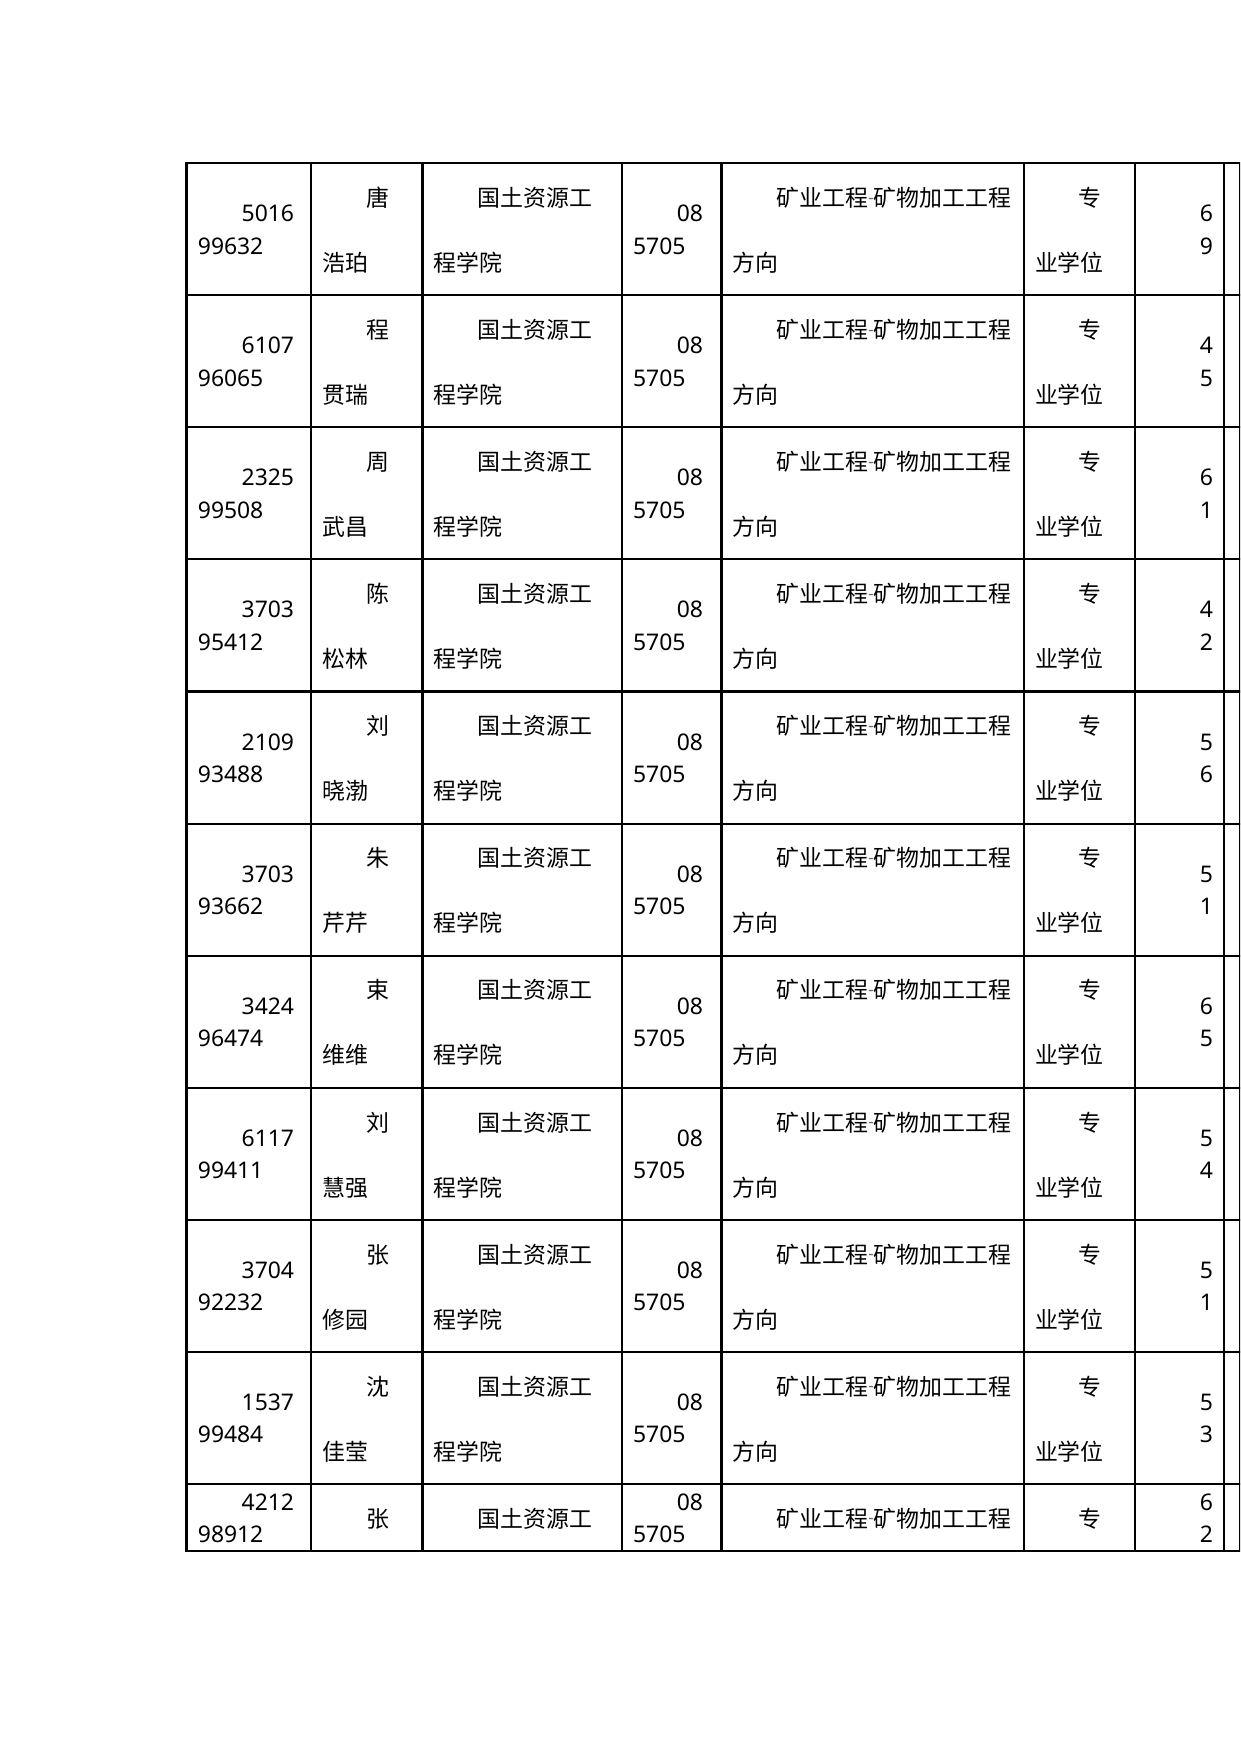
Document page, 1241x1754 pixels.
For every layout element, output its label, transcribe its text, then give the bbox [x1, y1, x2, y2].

table_cell 专业学位 [1025, 957, 1134, 1087]
table_cell 65 [1136, 957, 1223, 1087]
table_cell 专业学位 [1025, 825, 1134, 954]
table_cell 085705 [623, 560, 720, 690]
table_cell 国土资源工程学院 [424, 1353, 621, 1483]
table_cell 矿业工程-矿物加工工程方向 [723, 825, 1023, 954]
table_cell 国土资源工程学院 [424, 825, 621, 954]
table_cell 085705 [623, 1089, 720, 1219]
table_cell 42 [1136, 560, 1223, 690]
table_cell 54 [1225, 296, 1239, 426]
table_cell 张修园 [312, 1221, 421, 1351]
table_cell 61 [1136, 428, 1223, 558]
table_cell 国土资源工程学院 [424, 693, 621, 822]
table_cell 085705 [623, 957, 720, 1087]
table_cell 朱芹芹 [312, 825, 421, 954]
table_cell 专业学位 [1025, 1089, 1134, 1219]
table_cell 国土资源工程学院 [424, 1485, 621, 1550]
table_cell 国土资源工程学院 [424, 957, 621, 1087]
table_cell 国土资源工程学院 [424, 1221, 621, 1351]
table_cell 矿业工程-矿物加工工程方向 [723, 164, 1023, 294]
table_cell 085705 [623, 693, 720, 822]
table_cell 610796065 [188, 296, 310, 426]
table_cell 矿业工程-矿物加工工程方向 [723, 1089, 1023, 1219]
table_cell 国土资源工程学院 [424, 164, 621, 294]
table_cell 矿业工程-矿物加工工程方向 [723, 1353, 1023, 1483]
table_cell 72 [1225, 1353, 1239, 1483]
table_cell 周武昌 [312, 428, 421, 558]
table_cell 60 [1225, 693, 1239, 822]
table_cell 085705 [623, 825, 720, 954]
table_cell 矿业工程-矿物加工工程方向 [723, 1485, 1023, 1550]
table_cell 085705 [623, 428, 720, 558]
table_cell 69 [1136, 164, 1223, 294]
table_cell 专业学位 [1025, 428, 1134, 558]
table_cell 专业学位 [1025, 693, 1134, 822]
table_cell 611799411 [188, 1089, 310, 1219]
table_cell 矿业工程-矿物加工工程方向 [723, 428, 1023, 558]
table_cell 刘慧强 [312, 1089, 421, 1219]
table_cell 51 [1136, 825, 1223, 954]
table_cell 51 [1136, 1221, 1223, 1351]
table_cell 53 [1136, 1353, 1223, 1483]
table_cell 束维维 [312, 957, 421, 1087]
table_cell 专业学位 [1025, 1221, 1134, 1351]
table_cell 国土资源工程学院 [424, 1089, 621, 1219]
table_cell 55 [1225, 428, 1239, 558]
table_cell 国土资源工程学院 [424, 296, 621, 426]
table_cell 501699632 [188, 164, 310, 294]
table_cell 专业学位 [1025, 296, 1134, 426]
table_cell 国土资源工程学院 [424, 428, 621, 558]
table_cell 64 [1225, 825, 1239, 954]
table_cell 64 [1225, 164, 1239, 294]
table_cell 矿业工程-矿物加工工程方向 [723, 296, 1023, 426]
table_cell 085705 [623, 296, 720, 426]
table_cell 54 [1136, 1089, 1223, 1219]
table_cell 张文俊 [312, 1485, 421, 1550]
table_cell 矿业工程-矿物加工工程方向 [723, 1221, 1023, 1351]
table_cell 370395412 [188, 560, 310, 690]
table_cell 沈佳莹 [312, 1353, 421, 1483]
table_cell 50 [1225, 957, 1239, 1087]
table_cell 刘晓渤 [312, 693, 421, 822]
table_cell 085705 [623, 164, 720, 294]
table_cell 专业学位 [1025, 164, 1134, 294]
table_cell 专业学位 [1025, 1485, 1134, 1550]
table_cell 国土资源工程学院 [424, 560, 621, 690]
table_cell 62 [1136, 1485, 1223, 1550]
table_cell 342496474 [188, 957, 310, 1087]
table_cell 57 [1225, 1485, 1239, 1550]
table_cell 085705 [623, 1221, 720, 1351]
table_cell 210993488 [188, 693, 310, 822]
table_cell 370492232 [188, 1221, 310, 1351]
table_cell 085705 [623, 1353, 720, 1483]
table_cell 60 [1225, 560, 1239, 690]
table_cell 370393662 [188, 825, 310, 954]
table_cell 唐浩珀 [312, 164, 421, 294]
table_cell 232599508 [188, 428, 310, 558]
table_cell 程贯瑞 [312, 296, 421, 426]
table_cell 专业学位 [1025, 560, 1134, 690]
table_cell 085705 [623, 1485, 720, 1550]
table_cell 矿业工程-矿物加工工程方向 [723, 560, 1023, 690]
table_cell 153799484 [188, 1353, 310, 1483]
table_cell 421298912 [188, 1485, 310, 1550]
table_cell 45 [1136, 296, 1223, 426]
table_cell 专业学位 [1025, 1353, 1134, 1483]
table_cell 60 [1225, 1089, 1239, 1219]
table_cell 56 [1136, 693, 1223, 822]
table_cell 矿业工程-矿物加工工程方向 [723, 957, 1023, 1087]
table_cell 47 [1225, 1221, 1239, 1351]
table_cell 矿业工程-矿物加工工程方向 [723, 693, 1023, 822]
table_cell 陈松林 [312, 560, 421, 690]
